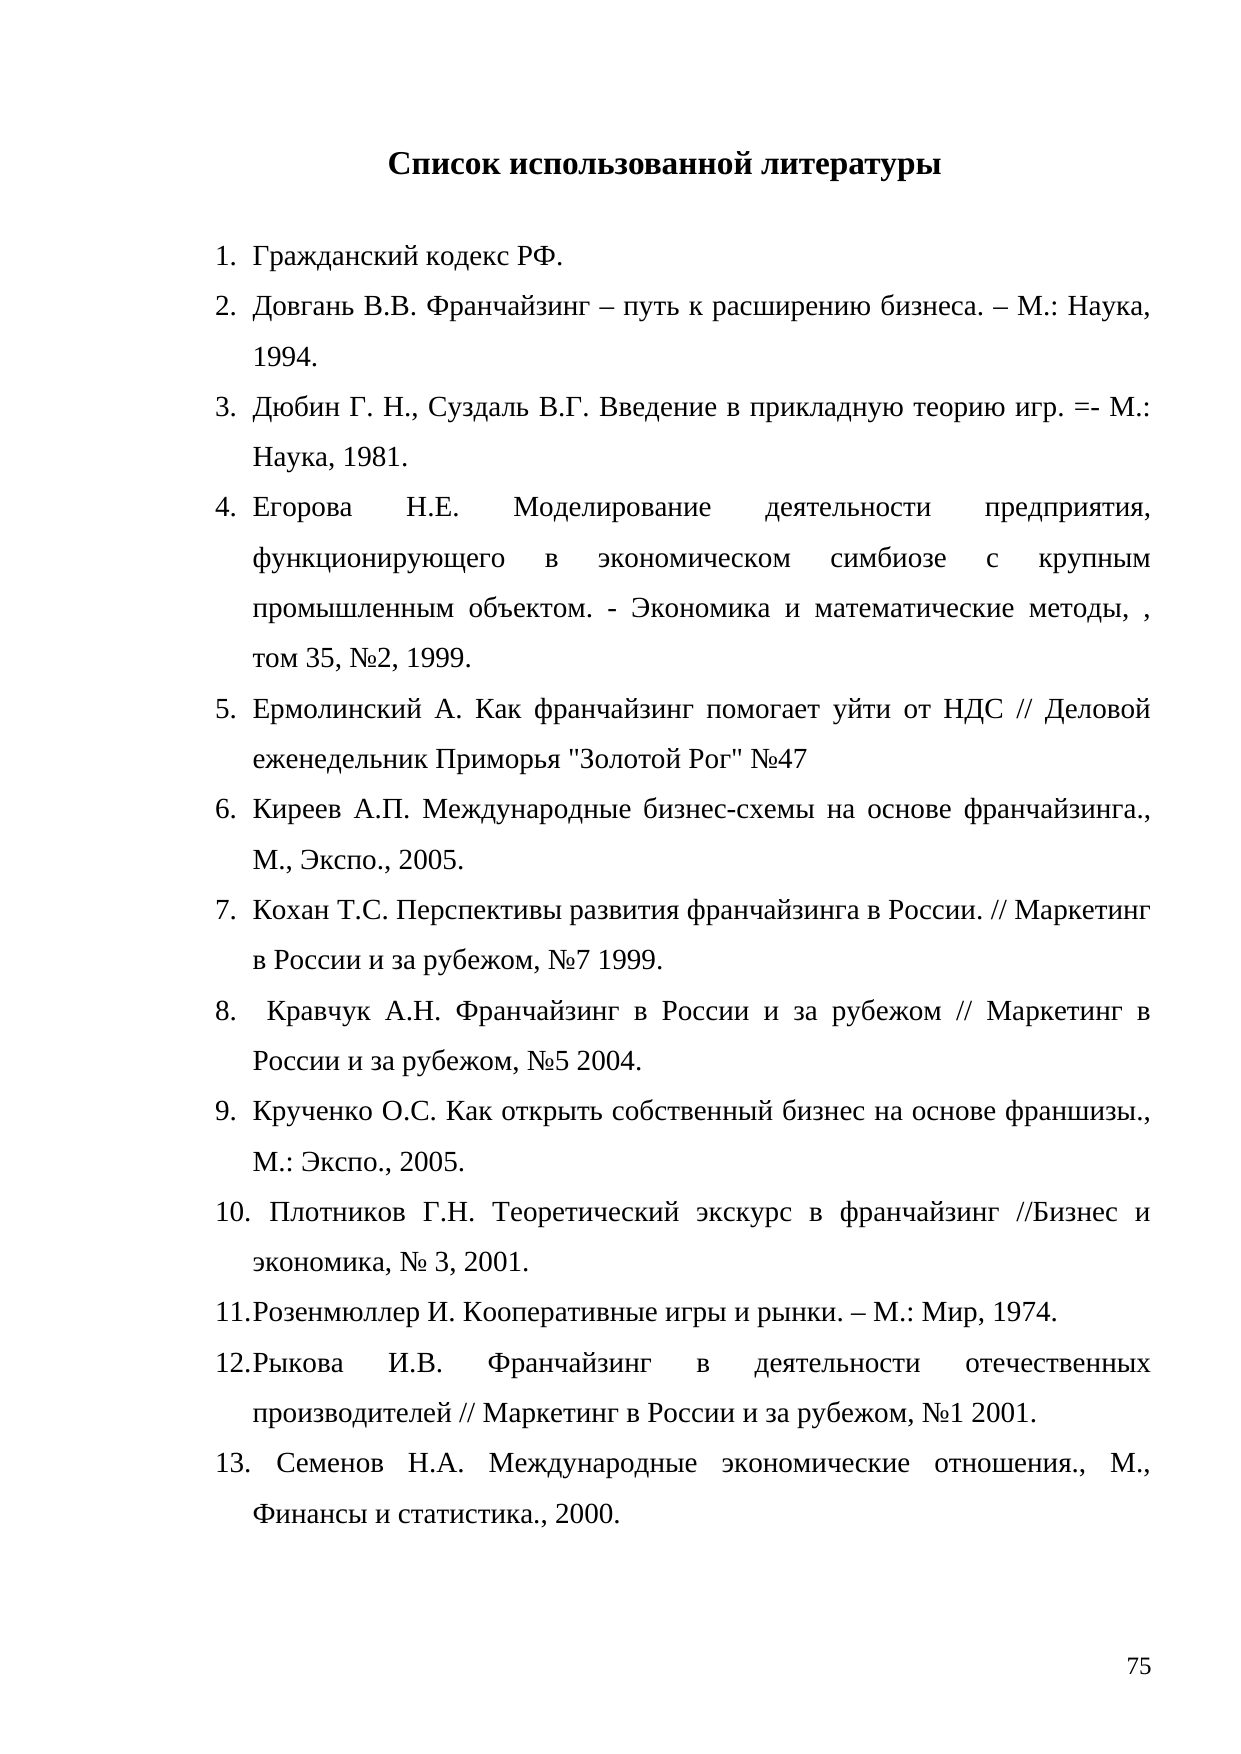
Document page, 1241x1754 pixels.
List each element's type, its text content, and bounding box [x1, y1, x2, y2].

list Егорова Н.Е. Моделирование деятельности предприятия, функционирующего в экономическом симбиозе с крупным промышленным объектом. - Экономика и математические методы, , том 35, №2, 1999. [215, 489, 1152, 674]
list Кохан Т.С. Перспективы развития франчайзинга в России. // Маркетинг в России и за рубежом, №7 1999. [215, 892, 1152, 976]
list Кравчук А.Н. Франчайзинг в России и за рубежом // Маркетинг в России и за рубежом, №5 2004. [215, 993, 1152, 1077]
list Крученко О.С. Как открыть собственный бизнес на основе франшизы., М.: Экспо., 2005. [215, 1093, 1152, 1177]
list Гражданский кодекс РФ. [215, 238, 1152, 272]
list Розенмюллер И. Кооперативные игры и рынки. – М.: Мир, 1974. [215, 1294, 1152, 1328]
list Киреев А.П. Международные бизнес-схемы на основе франчайзинга., М., Экспо., 2005. [215, 791, 1152, 875]
list Рыкова И.В. Франчайзинг в деятельности отечественных производителей // Маркетинг в России и за рубежом, №1 2001. [215, 1345, 1152, 1429]
list Довгань В.В. Франчайзинг – путь к расширению бизнеса. – М.: Наука, 1994. [215, 288, 1152, 372]
subtitle Список использованной литературы [177, 143, 1152, 181]
list Семенов Н.А. Международные экономические отношения., М., Финансы и статистика., 2000. [215, 1446, 1152, 1529]
list Дюбин Г. Н., Суздаль В.Г. Введение в прикладную теорию игр. =- М.: Наука, 1981. [215, 389, 1152, 473]
list Ермолинский А. Как франчайзинг помогает уйти от НДС // Деловой еженедельник Приморья "Золотой Рог" №47 [215, 691, 1152, 775]
list Плотников Г.Н. Теоретический экскурс в франчайзинг //Бизнес и экономика, № 3, 2001. [215, 1194, 1152, 1278]
